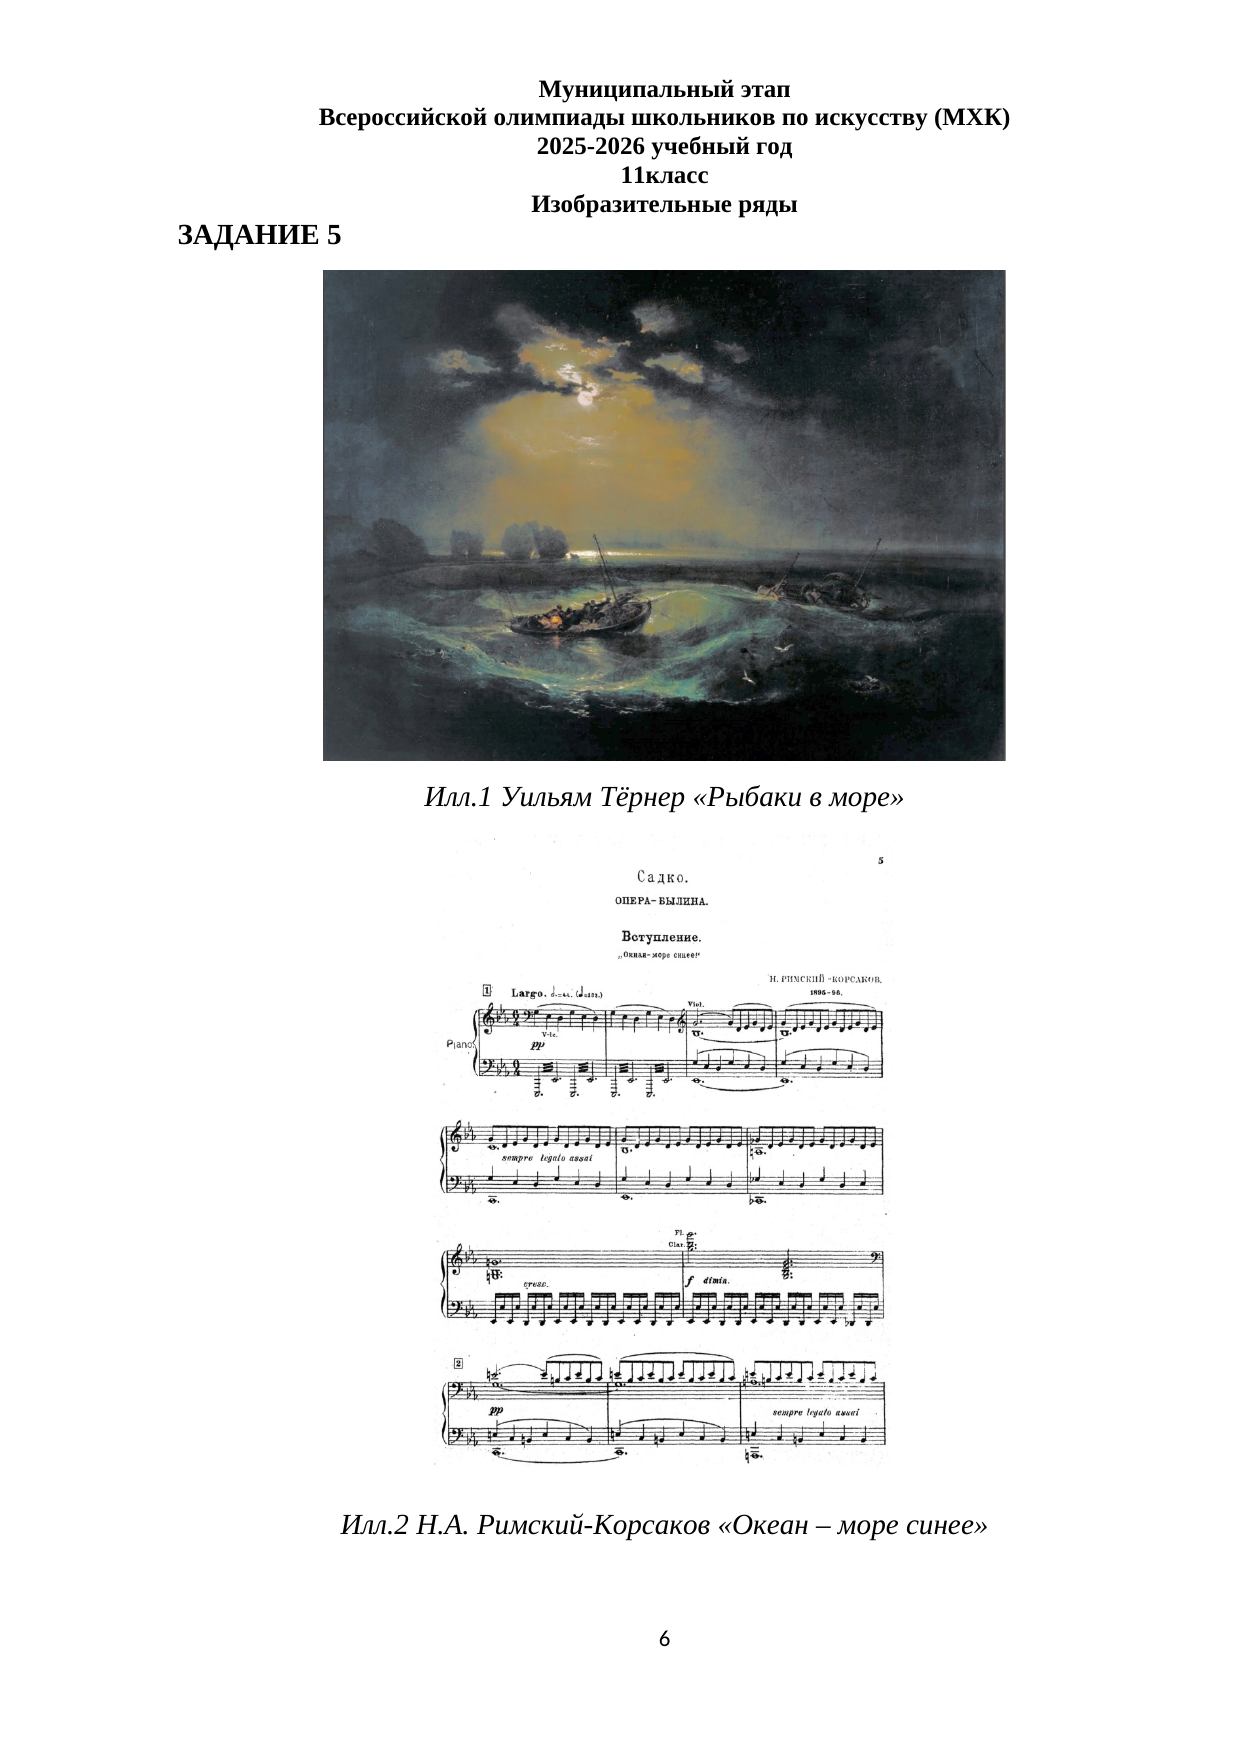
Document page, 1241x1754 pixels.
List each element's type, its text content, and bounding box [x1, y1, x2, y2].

text Илл.1 Уильям Тёрнер «Рыбаки в море» [177, 779, 1152, 813]
picture [323, 270, 1006, 761]
text Илл.2 Н.А. Римский-Корсаков «Океан – море синее» [177, 1507, 1152, 1541]
picture [410, 832, 919, 1489]
text ЗАДАНИЕ 5 [177, 217, 1152, 251]
